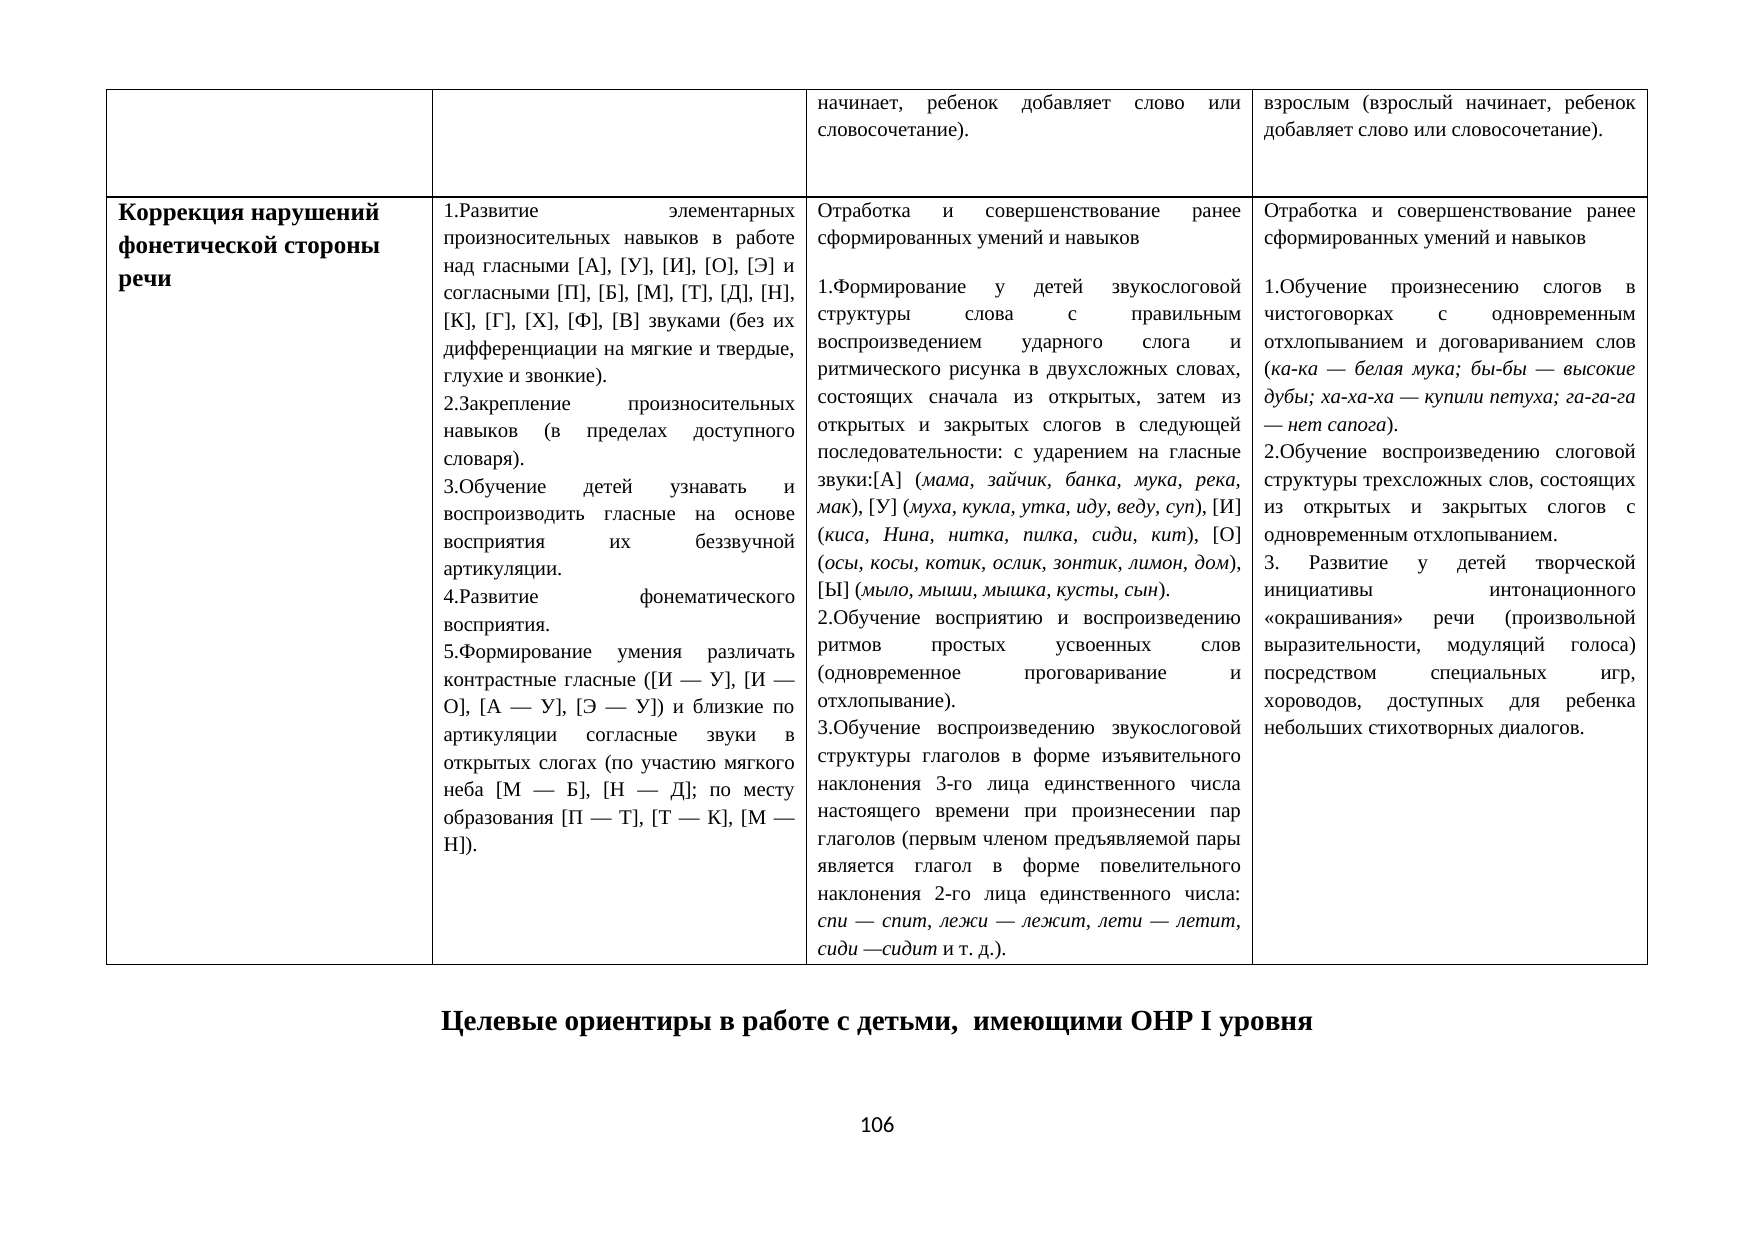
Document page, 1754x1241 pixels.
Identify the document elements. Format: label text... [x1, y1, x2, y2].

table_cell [107, 90, 432, 196]
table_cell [1253, 90, 1647, 196]
table_cell Отработка и совершенствование ранее сформированных умений и навыков 1.Формирование у детей звукослоговой структуры слова с правильным воспроизведением ударного слога и ритмического рисунка в двухсложных словах, состоящих сначала из открытых, затем из открытых и закрытых слогов в следующей последовательности: с ударением на гласные звуки:[А] (мама, зайчик, банка, мука, река, мак), [У] (муха, кукла, утка, иду, веду, суп), [И] (киса, Нина, нитка, пилка, сиди, кит), [О] (осы, косы, котик, ослик, зонтик, лимон, дом), [Ы] (мыло, мыши, мышка, кусты, сын). 2.Обучение восприятию и воспроизведению ритмов простых усвоенных слов (одновременное проговаривание и отхлопывание). 3.Обучение воспроизведению звукослоговой структуры глаголов в форме изъявительного наклонения 3-го лица единственного числа настоящего времени при произнесении пар глаголов (первым членом предъявляемой пары является глагол в форме повелительного наклонения 2-го лица единственного числа: спи — спит, лежи — лежит, лети — летит, сиди —сидит и т. д.). [807, 198, 1252, 964]
table_cell 1.Развитие элементарных произносительных навыков в работе над гласными [А], [У], [И], [О], [Э] и согласными [П], [Б], [М], [Т], [Д], [Н], [К], [Г], [Х], [Ф], [В] звуками (без их дифференциации на мягкие и твердые, глухие и звонкие). 2.Закрепление произносительных навыков (в пределах доступного словаря). 3.Обучение детей узнавать и воспроизводить гласные на основе восприятия их беззвучной артикуляции. 4.Развитие фонематического восприятия. 5.Формирование умения различать контрастные гласные ([И — У], [И — О], [А — У], [Э — У]) и близкие по артикуляции согласные звуки в открытых слогах (по участию мягкого неба [М — Б], [Н — Д]; по месту образования [П — Т], [Т — К], [М — Н]). [433, 198, 806, 964]
table_cell Отработка и совершенствование ранее сформированных умений и навыков 1.Обучение произнесению слогов в чистоговорках с одновременным отхлопыванием и договариванием слов (ка-ка — белая мука; бы-бы — высокие дубы; ха-ха-ха — купили петуха; га-га-га — нет сапога). 2.Обучение воспроизведению слоговой структуры трехсложных слов, состоящих из открытых и закрытых слогов с одновременным отхлопыванием. 3. Развитие у детей творческой инициативы интонационного «окрашивания» речи (произвольной выразительности, модуляций голоса) посредством специальных игр, хороводов, доступных для ребенка небольших стихотворных диалогов. [1253, 198, 1647, 964]
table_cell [807, 90, 1252, 196]
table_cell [433, 90, 806, 196]
table_cell Коррекция нарушений фонетической стороны речи [107, 198, 432, 964]
text Целевые ориентиры в работе с детьми, имеющими ОНР I уровня [118, 1003, 1636, 1037]
